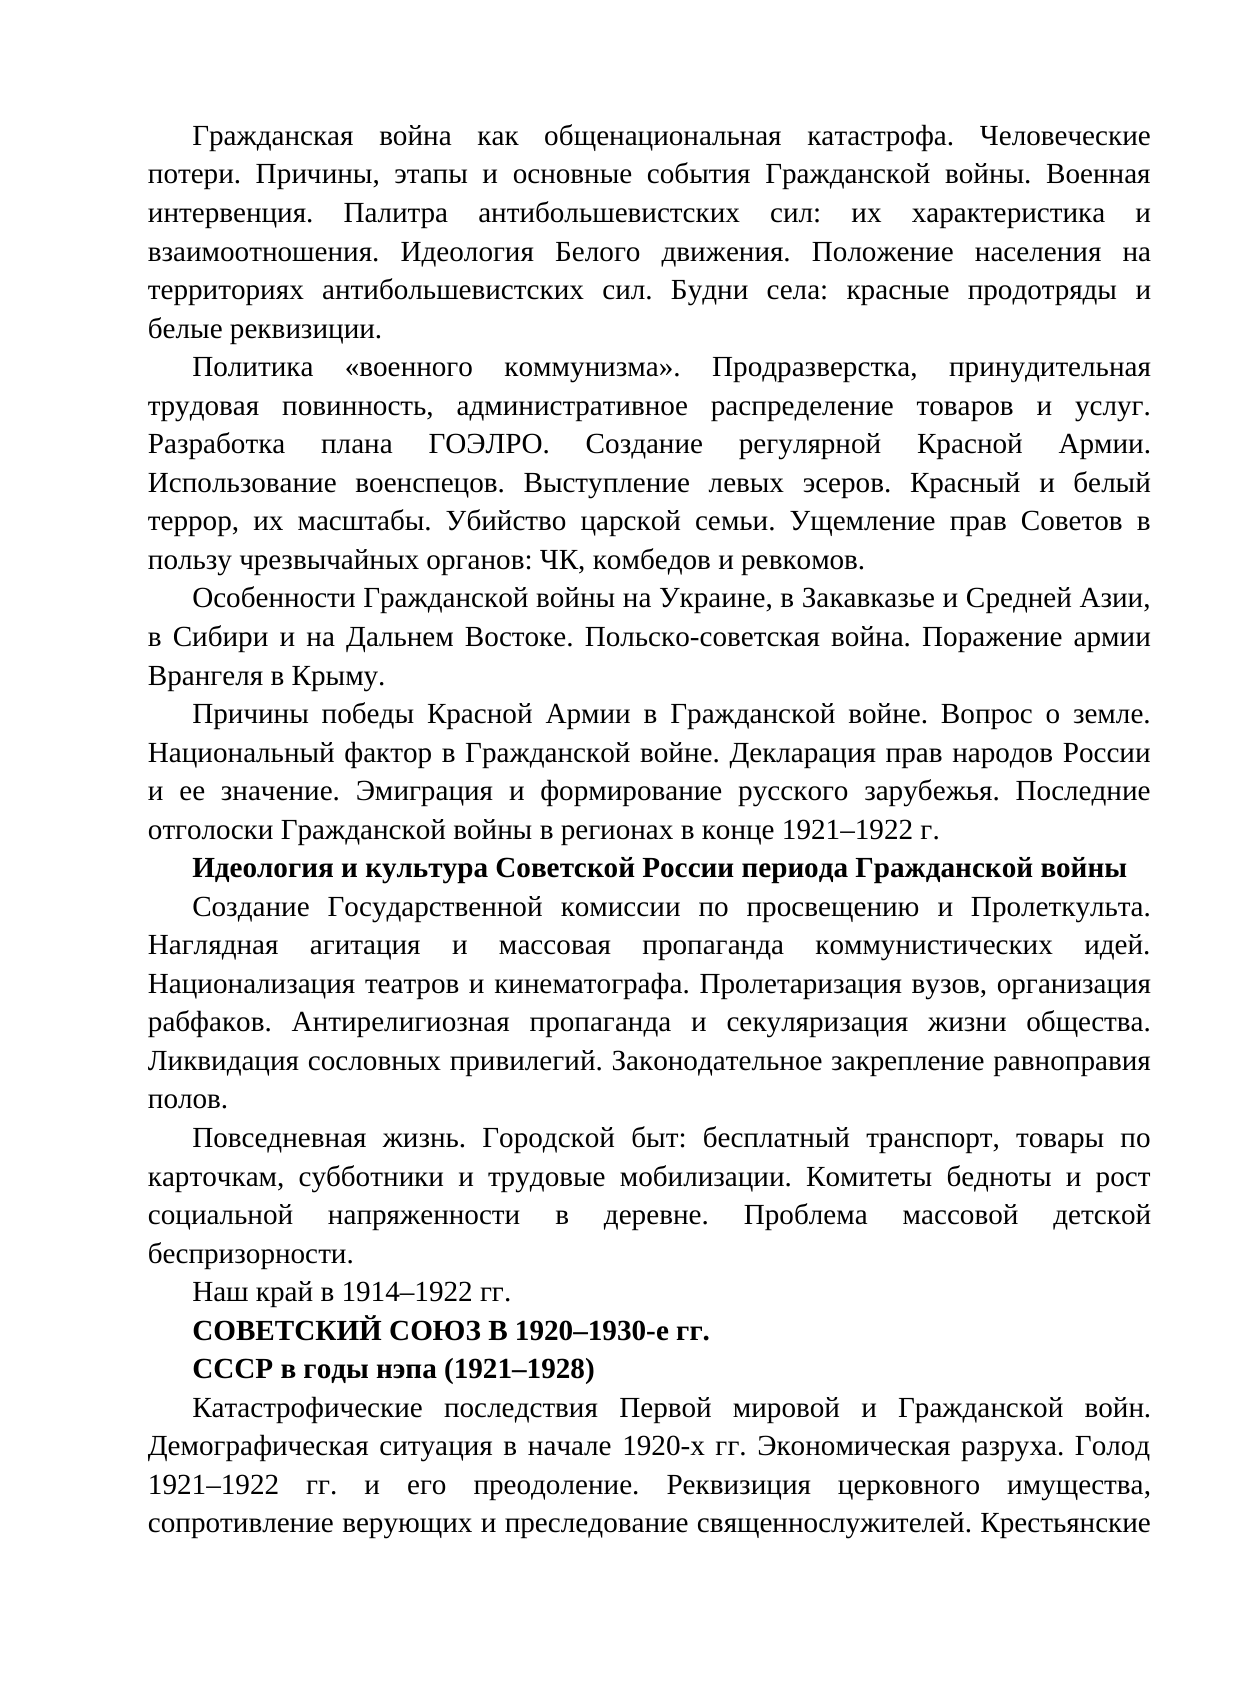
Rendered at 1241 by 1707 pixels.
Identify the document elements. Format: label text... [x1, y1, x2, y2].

text Политика «военного коммунизма». Продразверстка, принудительная трудовая повинность, административное распределение товаров и услуг. Разработка плана ГОЭЛРО. Создание регулярной Красной Армии. Использование военспецов. Выступление левых эсеров. Красный и белый террор, их масштабы. Убийство царской семьи. Ущемление прав Советов в пользу чрезвычайных органов: ЧК, комбедов и ревкомов. [148, 349, 1152, 576]
text СОВЕТСКИЙ СОЮЗ В 1920–1930-е гг. [148, 1313, 1152, 1346]
text Повседневная жизнь. Городской быт: бесплатный транспорт, товары по карточкам, субботники и трудовые мобилизации. Комитеты бедноты и рост социальной напряженности в деревне. Проблема массовой детской беспризорности. [148, 1120, 1152, 1269]
text Идеология и культура Советской России периода Гражданской войны [148, 850, 1152, 884]
text Наш край в 1914–1922 гг. [148, 1274, 1152, 1308]
text Особенности Гражданской войны на Украине, в Закавказье и Средней Азии, в Сибири и на Дальнем Востоке. Польско-советская война. Поражение армии Врангеля в Крыму. [148, 581, 1152, 691]
text Гражданская война как общенациональная катастрофа. Человеческие потери. Причины, этапы и основные события Гражданской войны. Военная интервенция. Палитра антибольшевистских сил: их характеристика и взаимоотношения. Идеология Белого движения. Положение населения на территориях антибольшевистских сил. Будни села: красные продотряды и белые реквизиции. [148, 118, 1152, 344]
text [148, 1390, 1152, 1539]
text Создание Государственной комиссии по просвещению и Пролеткульта. Наглядная агитация и массовая пропаганда коммунистических идей. Национализация театров и кинематографа. Пролетаризация вузов, организация рабфаков. Антирелигиозная пропаганда и секуляризация жизни общества. Ликвидация сословных привилегий. Законодательное закрепление равноправия полов. [148, 889, 1152, 1115]
text СССР в годы нэпа (1921–1928) [148, 1351, 1152, 1385]
text Причины победы Красной Армии в Гражданской войне. Вопрос о земле. Национальный фактор в Гражданской войне. Декларация прав народов России и ее значение. Эмиграция и формирование русского зарубежья. Последние отголоски Гражданской войны в регионах в конце 1921–1922 г. [148, 696, 1152, 845]
